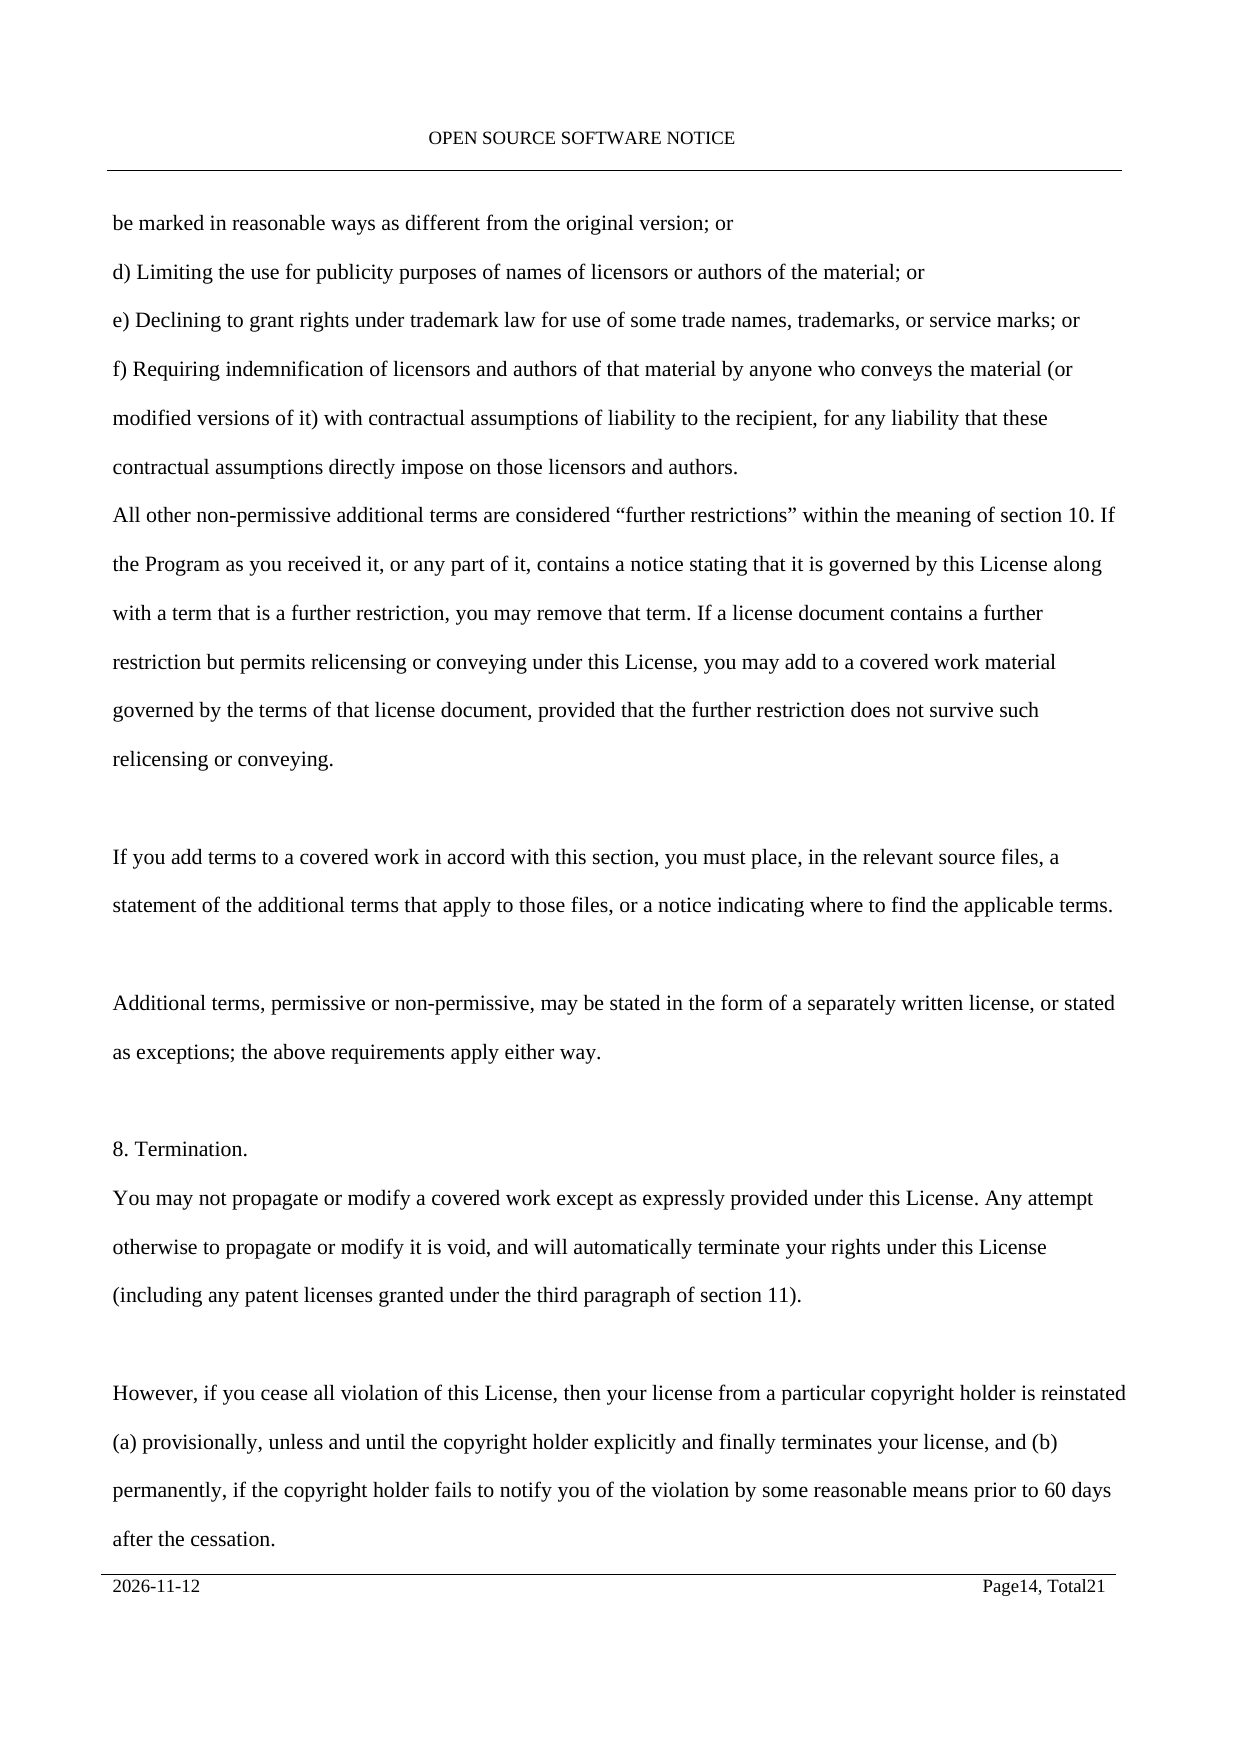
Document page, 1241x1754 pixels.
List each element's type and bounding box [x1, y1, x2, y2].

text [112, 206, 1128, 1555]
